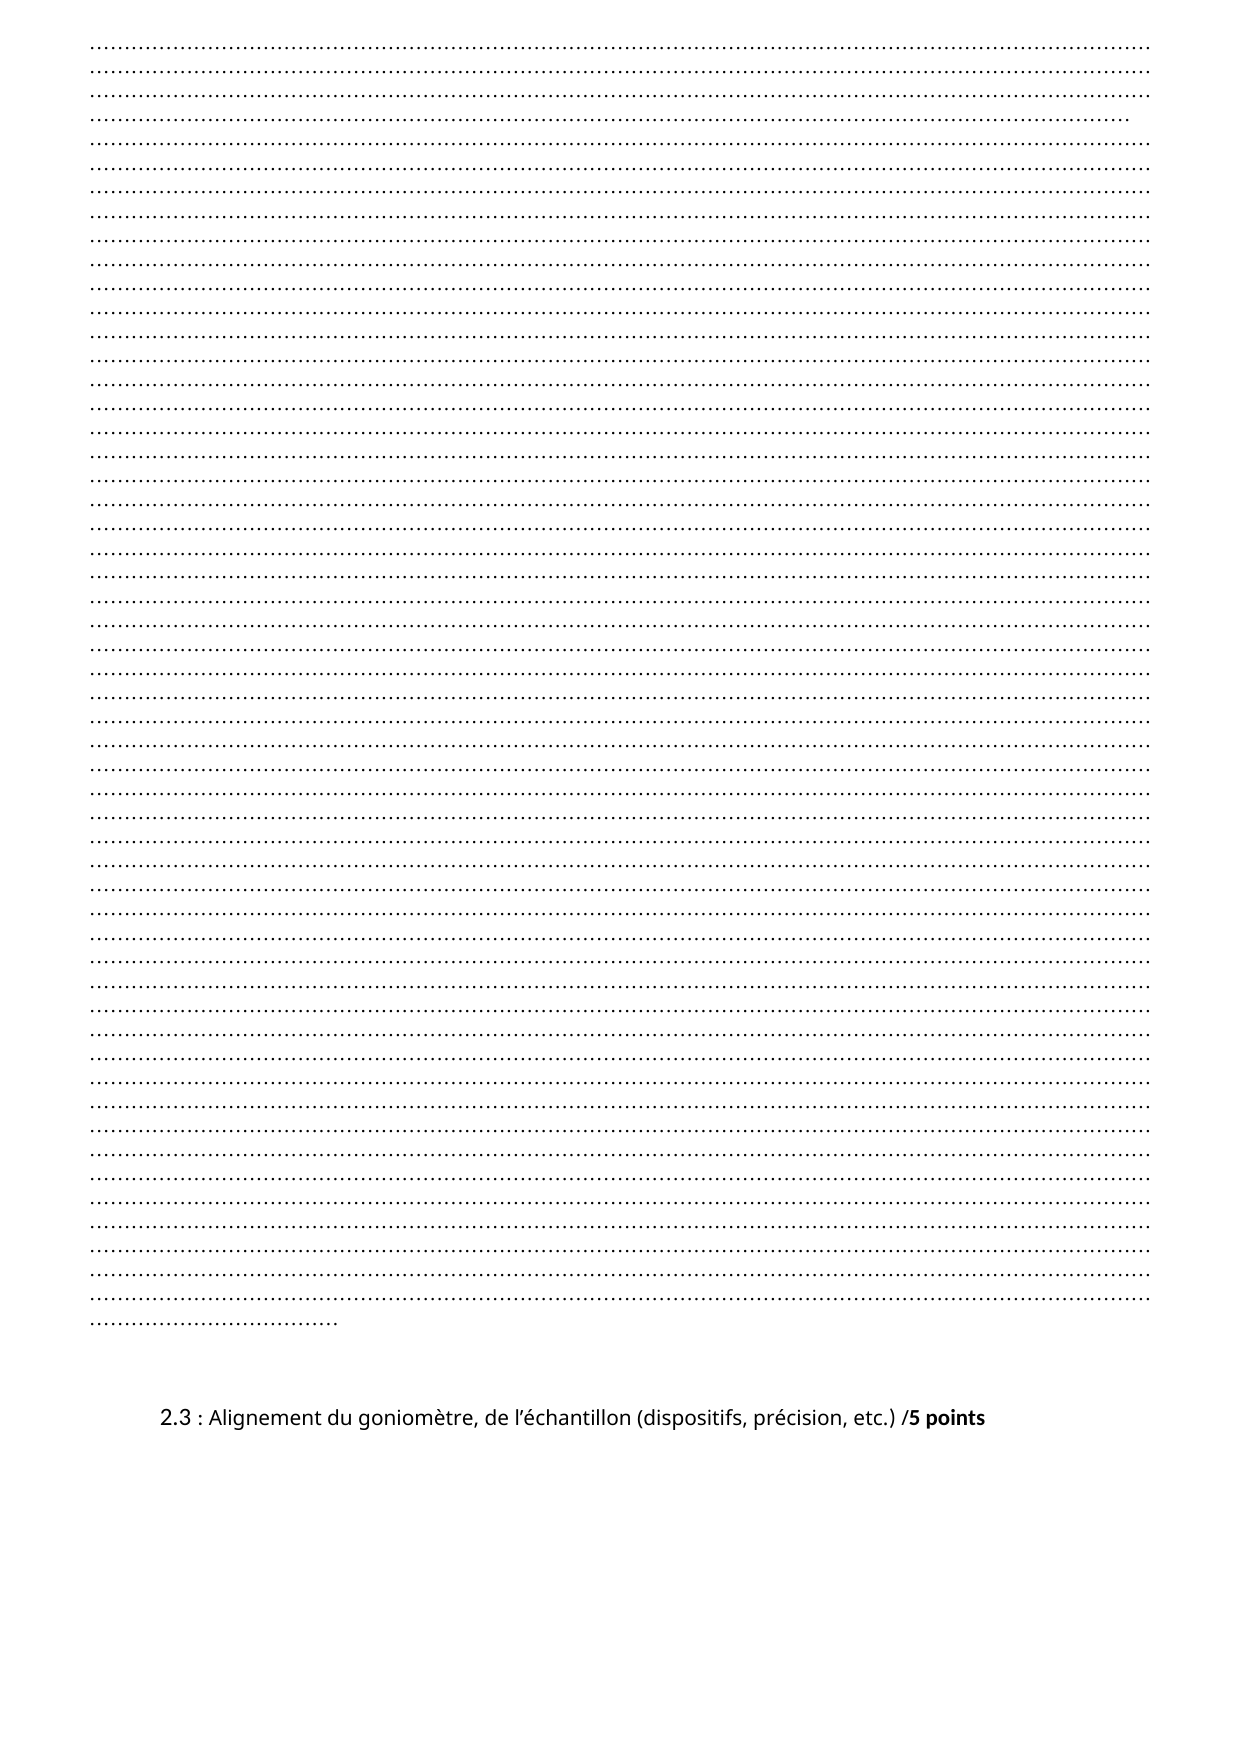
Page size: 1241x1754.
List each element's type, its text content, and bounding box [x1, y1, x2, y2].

text ……………………………………………………………………………………………………………………………………………………………………………………………………………………………………………………………………………………………………………………………………………………………………………………………………………………………………………………………………………………………………………………………………………………………… [89, 993, 1152, 1089]
text ……………………………………………………………………………………………………………………………………………………………………………………………………………………………………………………………………………………………………………………………………………………………………………………………………………………………………………………………………………………………………………………………………………………………………………………………………………………………………………………………………………………………………………………………………………………………………………………………………………………………………………………………………………………………………………………………………………………………………………………… [89, 391, 1152, 559]
text ……………………………………………………………………………………………………………………………………………………………………………………………………………………………………………………………………………… [89, 559, 1152, 608]
text ……………………………………………………………………………………………………………………………………………………………………………………………………………………………………………………………………………… [89, 343, 1152, 391]
text ……………………………………………………………………………………………………………………………………………………………………………………………………………………………………………………………………………… [89, 1089, 1152, 1137]
text ……………………………………………………………………………………………………………………………………………………………………………………………………………………………………………………………………………………………………………………………………………………………………………………………………………………………………………………………………………………………………………………………………………………………………………………………………………………………………………………………………………………………………………………………………………………………………………………………………………………………………………………………………………………………………………………………………………………………………………………… [89, 1137, 1152, 1305]
text ……………………………… [89, 1305, 1152, 1329]
text ……………………………………………………………………………………………………………………………………………………………………………………………………………………………………………………………………………………………………………………………………………………………………………………………………………………………………………………………………………………………………………………………………………………………………………………………………………………………………………………………………………………………………………………………………………………………………………………………………………………………………………………………………………………………………………………………………………………………………………………… [89, 608, 1152, 776]
text ……………………………………………………………………………………………………………………………………………………………………………………………………………………………………………………………………………………………………………………………………………………………………………………………………………………………………………………………………………………………………………………………………………………………………………………………………………………………………………………………………………………………………………………………………………………………………………………………………………………………………………………………………………………………………………………………………………………………………………………… [89, 824, 1152, 993]
text ……………………………………………………………………………………………………………………………………………………………………………………………………………………………………………………………………………… [89, 776, 1152, 824]
list : Alignement du goniomètre, de l’échantillon (dispositifs, précision, etc.) /5 points [159, 1406, 1143, 1430]
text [89, 30, 1152, 126]
